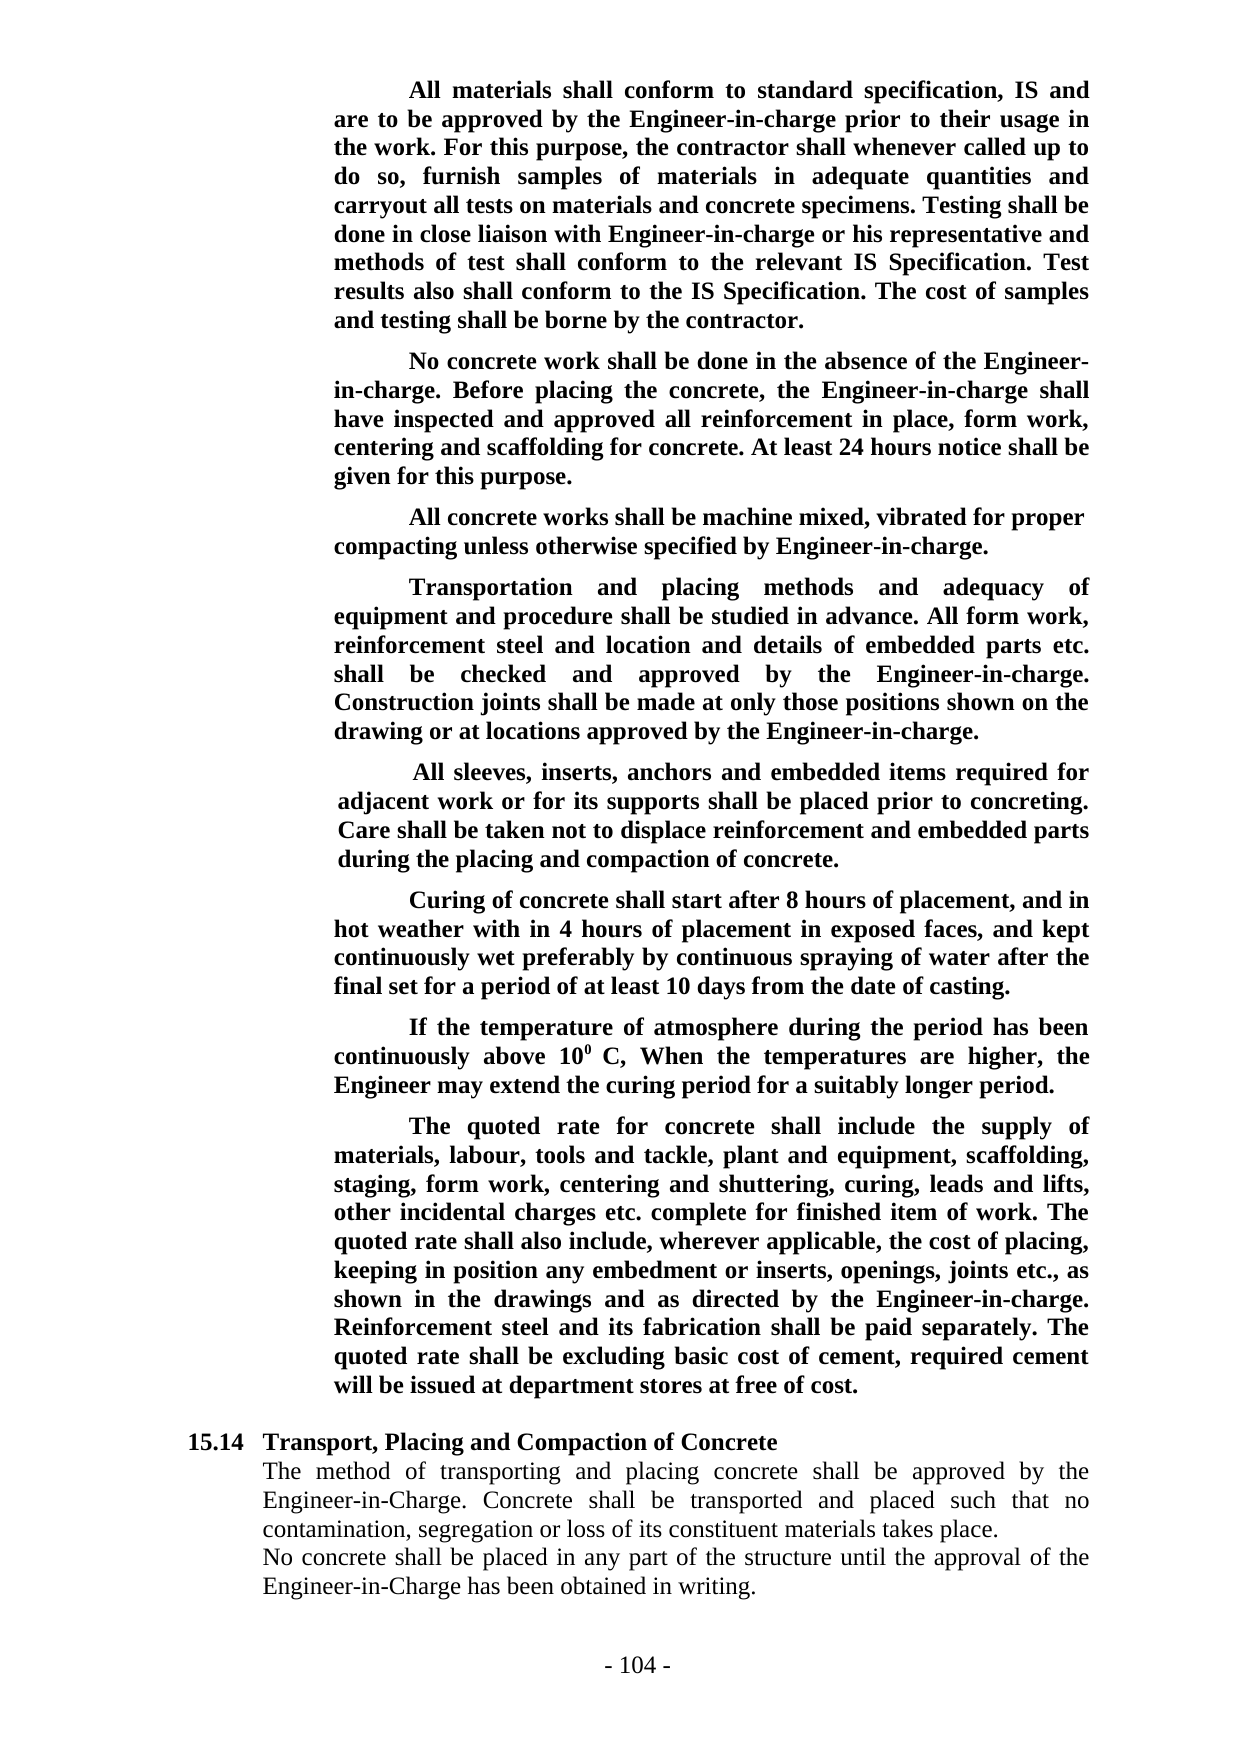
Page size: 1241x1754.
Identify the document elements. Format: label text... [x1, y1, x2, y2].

text All materials shall conform to standard specification, IS and are to be approved by the Engineer-in-charge prior to their usage in the work. For this purpose, the contractor shall whenever called up to do so, furnish samples of materials in adequate quantities and carryout all tests on materials and concrete specimens. Testing shall be done in close liaison with Engineer-in-charge or his representative and methods of test shall conform to the relevant IS Specification. Test results also shall conform to the IS Specification. The cost of samples and testing shall be borne by the contractor. [334, 75, 1090, 334]
text Curing of concrete shall start after 8 hours of placement, and in hot weather with in 4 hours of placement in exposed faces, and kept continuously wet preferably by continuous spraying of water after the final set for a period of at least 10 days from the date of casting. [334, 885, 1090, 1000]
text The quoted rate for concrete shall include the supply of materials, labour, tools and tackle, plant and equipment, scaffolding, staging, form work, centering and shuttering, curing, leads and lifts, other incidental charges etc. complete for finished item of work. The quoted rate shall also include, wherever applicable, the cost of placing, keeping in position any embedment or inserts, openings, joints etc., as shown in the drawings and as directed by the Engineer-in-charge. Reinforcement steel and its fabrication shall be paid separately. The quoted rate shall be excluding basic cost of cement, required cement will be issued at department stores at free of cost. [334, 1111, 1090, 1399]
text Transportation and placing methods and adequacy of equipment and procedure shall be studied in advance. All form work, reinforcement steel and location and details of embedded parts etc. shall be checked and approved by the Engineer-in-charge. Construction joints shall be made at only those positions shown on the drawing or at locations approved by the Engineer-in-charge. [334, 572, 1090, 745]
text All sleeves, inserts, anchors and embedded items required for adjacent work or for its supports shall be placed prior to concreting. Care shall be taken not to displace reinforcement and embedded parts during the placing and compaction of concrete. [337, 757, 1090, 872]
text No concrete shall be placed in any part of the structure until the approval of the Engineer-in-Charge has been obtained in writing. [187, 1542, 1090, 1600]
text No concrete work shall be done in the absence of the Engineer-in-charge. Before placing the concrete, the Engineer-in-charge shall have inspected and approved all reinforcement in place, form work, centering and scaffolding for concrete. At least 24 hours notice shall be given for this purpose. [334, 346, 1090, 490]
text The method of transporting and placing concrete shall be approved by the Engineer-in-Charge. Concrete shall be transported and placed such that no contamination, segregation or loss of its constituent materials takes place. [187, 1456, 1090, 1542]
text If the temperature of atmosphere during the period has been continuously above 100 C, When the temperatures are higher, the Engineer may extend the curing period for a suitably longer period. [334, 1012, 1090, 1099]
text 15.14 Transport, Placing and Compaction of Concrete [112, 1427, 1090, 1456]
text All concrete works shall be machine mixed, vibrated for proper compacting unless otherwise specified by Engineer-in-charge. [334, 502, 1090, 560]
